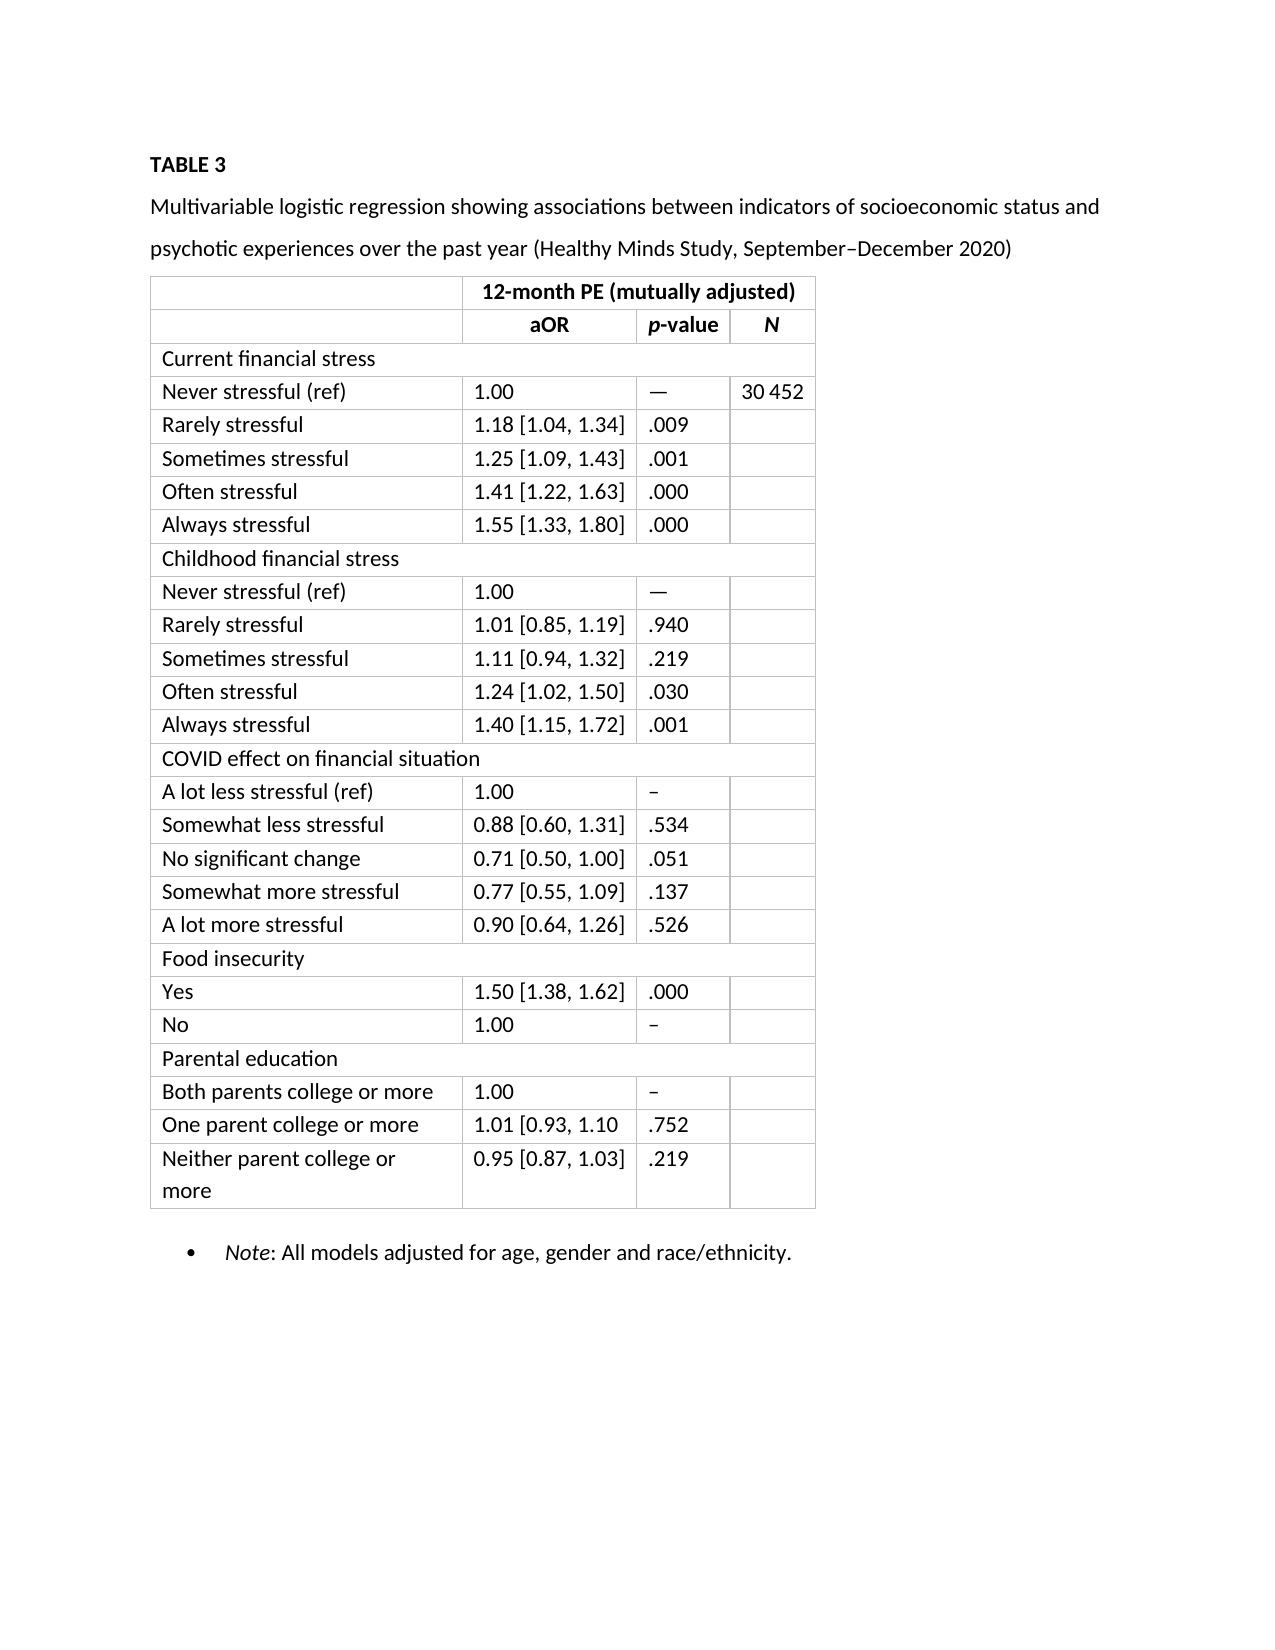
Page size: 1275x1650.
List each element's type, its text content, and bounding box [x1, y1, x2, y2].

table_cell aOR [463, 310, 636, 343]
table_cell Never stressful (ref) [151, 577, 462, 609]
table_cell [731, 677, 815, 709]
table_cell .051 [637, 844, 729, 876]
table_cell Somewhat less stressful [151, 810, 462, 843]
table_cell 1.01 [0.85, 1.19] [463, 610, 636, 643]
table_cell 1.18 [1.04, 1.34] [463, 410, 636, 443]
table_cell .526 [637, 910, 729, 943]
table_cell – [637, 1077, 729, 1109]
table_cell Never stressful (ref) [151, 377, 462, 409]
table_cell — [637, 577, 729, 609]
table_cell 1.00 [463, 777, 636, 809]
table_cell [731, 477, 815, 509]
table_cell 1.41 [1.22, 1.63] [463, 477, 636, 509]
table_cell Always stressful [151, 510, 462, 543]
table_cell Yes [151, 977, 462, 1009]
table_cell 1.50 [1.38, 1.62] [463, 977, 636, 1009]
table_cell 0.95 [0.87, 1.03] [463, 1144, 636, 1208]
table_cell .001 [637, 444, 729, 476]
table_cell 30 452 [731, 377, 815, 409]
table_cell COVID effect on financial situation [151, 744, 815, 776]
table_cell .000 [637, 477, 729, 509]
table_cell A lot less stressful (ref) [151, 777, 462, 809]
table_cell – [637, 1010, 729, 1043]
table_cell Rarely stressful [151, 410, 462, 443]
table_cell 1.11 [0.94, 1.32] [463, 644, 636, 676]
table_cell [731, 644, 815, 676]
table_cell 1.25 [1.09, 1.43] [463, 444, 636, 476]
table_cell .030 [637, 677, 729, 709]
table_cell [731, 877, 815, 909]
table_cell Both parents college or more [151, 1077, 462, 1109]
table_cell Food insecurity [151, 944, 815, 976]
table_cell Somewhat more stressful [151, 877, 462, 909]
table_cell .137 [637, 877, 729, 909]
table_cell Sometimes stressful [151, 644, 462, 676]
list Note: All models adjusted for age, gender and race/ethnicity. [187, 1238, 1125, 1266]
table_cell [731, 444, 815, 476]
table_cell 1.00 [463, 377, 636, 409]
table_cell Current financial stress [151, 344, 815, 376]
table_cell .009 [637, 410, 729, 443]
table_cell [731, 410, 815, 443]
table_cell [731, 510, 815, 543]
table_cell [731, 777, 815, 809]
table_cell Neither parent college or more [151, 1144, 462, 1208]
table_cell 0.90 [0.64, 1.26] [463, 910, 636, 943]
table_cell .534 [637, 810, 729, 843]
table_cell Parental education [151, 1044, 815, 1076]
table_cell [731, 710, 815, 743]
table_cell 1.01 [0.93, 1.10 [463, 1110, 636, 1143]
table_cell Always stressful [151, 710, 462, 743]
table_cell [731, 1077, 815, 1109]
table_cell Childhood financial stress [151, 544, 815, 576]
table_cell 1.00 [463, 577, 636, 609]
table_cell .752 [637, 1110, 729, 1143]
table_cell A lot more stressful [151, 910, 462, 943]
table_cell – [637, 777, 729, 809]
table_cell 1.00 [463, 1077, 636, 1109]
table_cell Rarely stressful [151, 610, 462, 643]
table_header 12-month PE (mutually adjusted) [463, 277, 815, 309]
table_cell Sometimes stressful [151, 444, 462, 476]
table_cell p-value [637, 310, 729, 343]
table_cell 1.24 [1.02, 1.50] [463, 677, 636, 709]
table_cell — [637, 377, 729, 409]
table_cell 1.00 [463, 1010, 636, 1043]
table_cell .001 [637, 710, 729, 743]
table_cell [731, 610, 815, 643]
table_cell 1.55 [1.33, 1.80] [463, 510, 636, 543]
text TABLE 3 [150, 150, 1125, 178]
table_cell One parent college or more [151, 1110, 462, 1143]
table_cell No significant change [151, 844, 462, 876]
table_cell 0.77 [0.55, 1.09] [463, 877, 636, 909]
table_cell [731, 844, 815, 876]
table_cell Often stressful [151, 677, 462, 709]
table_cell .000 [637, 977, 729, 1009]
table_cell [731, 1110, 815, 1143]
table_cell [731, 1144, 815, 1208]
table_cell No [151, 1010, 462, 1043]
table_cell [731, 577, 815, 609]
table_cell [731, 910, 815, 943]
table_cell 1.40 [1.15, 1.72] [463, 710, 636, 743]
table_cell .219 [637, 644, 729, 676]
table_cell .000 [637, 510, 729, 543]
table_cell 0.71 [0.50, 1.00] [463, 844, 636, 876]
table_cell [151, 310, 462, 343]
table_cell [731, 810, 815, 843]
table_header [151, 277, 462, 309]
table_cell N [731, 310, 815, 343]
table_cell [731, 1010, 815, 1043]
text Multivariable logistic regression showing associations between indicators of socioeconomic status and psychotic experiences over the past year (Healthy Minds Study, September–December 2020) [150, 192, 1125, 262]
table_cell 0.88 [0.60, 1.31] [463, 810, 636, 843]
table_cell Often stressful [151, 477, 462, 509]
table_cell .219 [637, 1144, 729, 1208]
table_cell .940 [637, 610, 729, 643]
table_cell [731, 977, 815, 1009]
